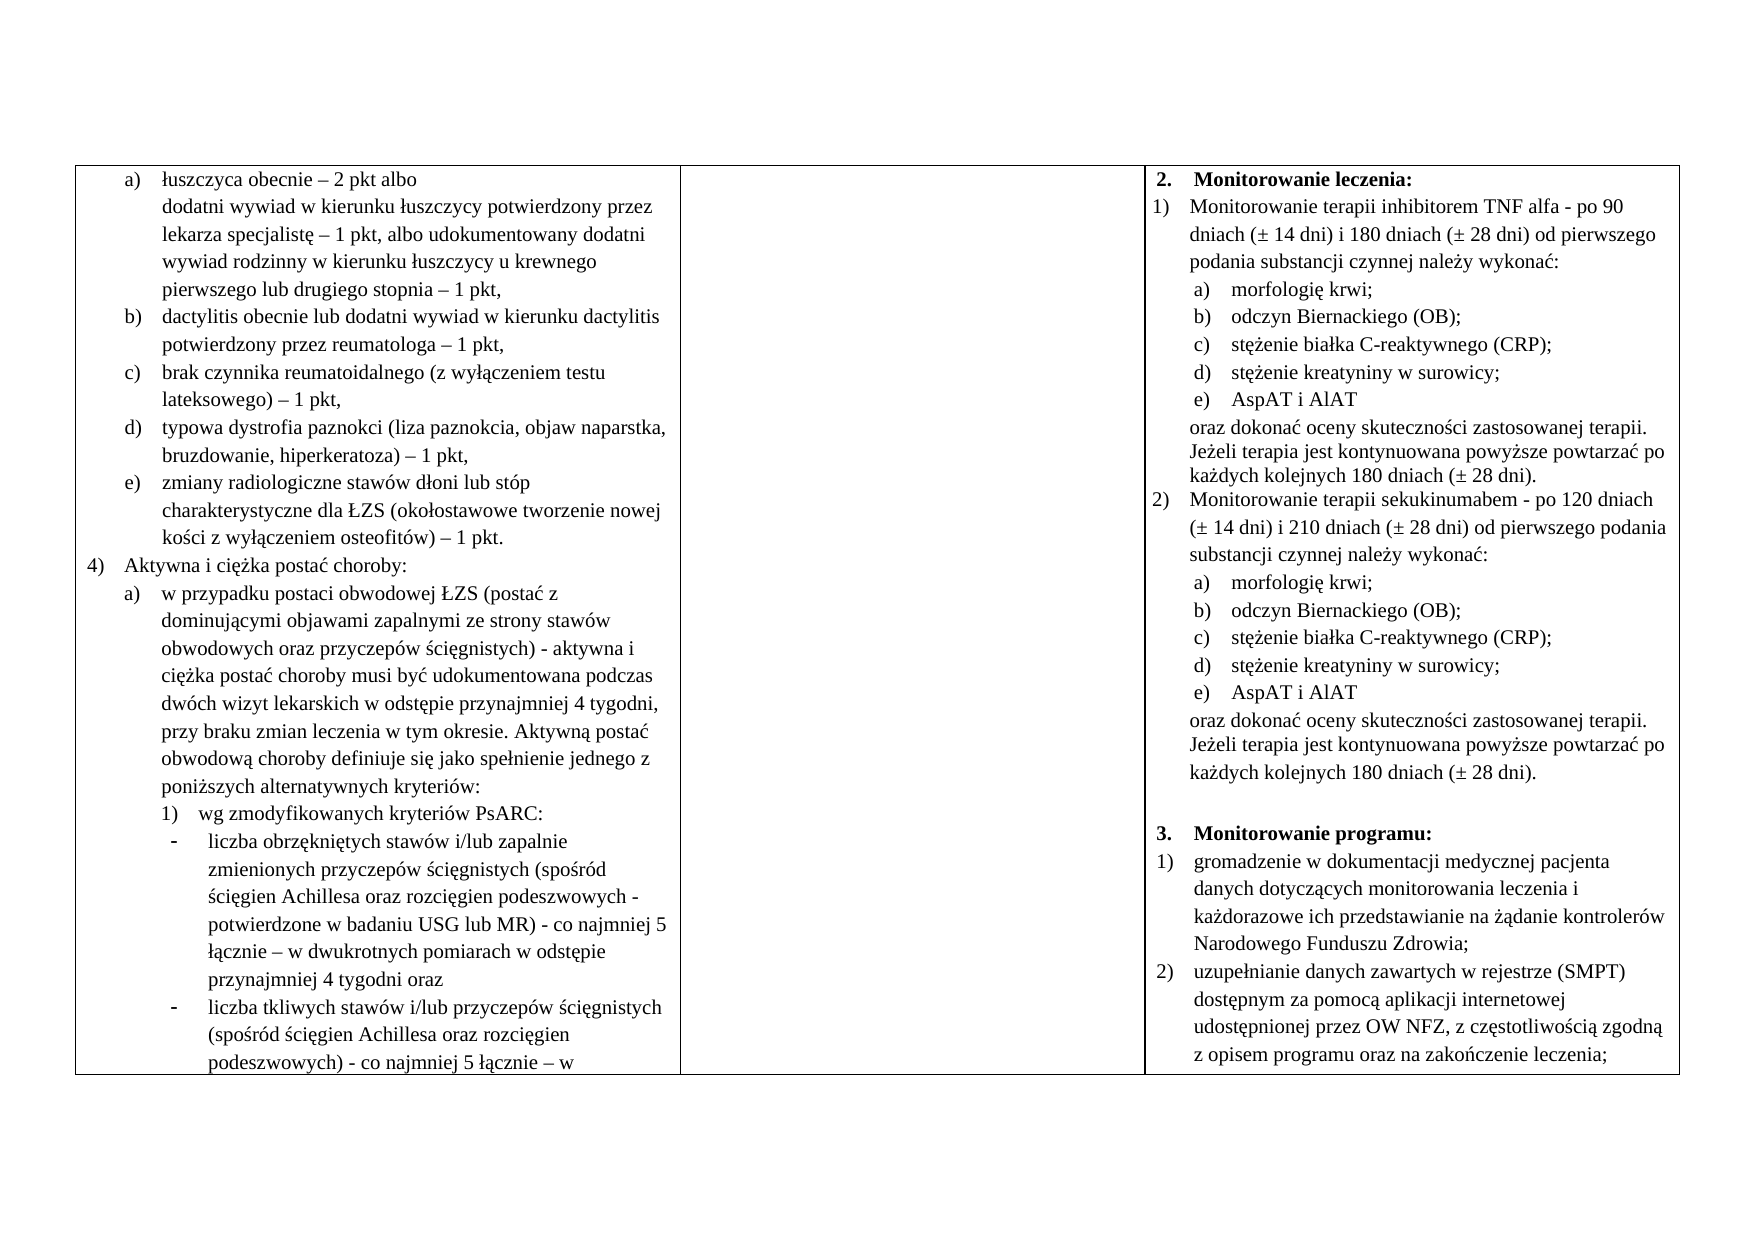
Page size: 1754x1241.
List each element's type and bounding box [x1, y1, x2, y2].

table_cell [76, 166, 680, 1074]
table_cell [681, 166, 1144, 1074]
table_cell [1146, 166, 1679, 1074]
